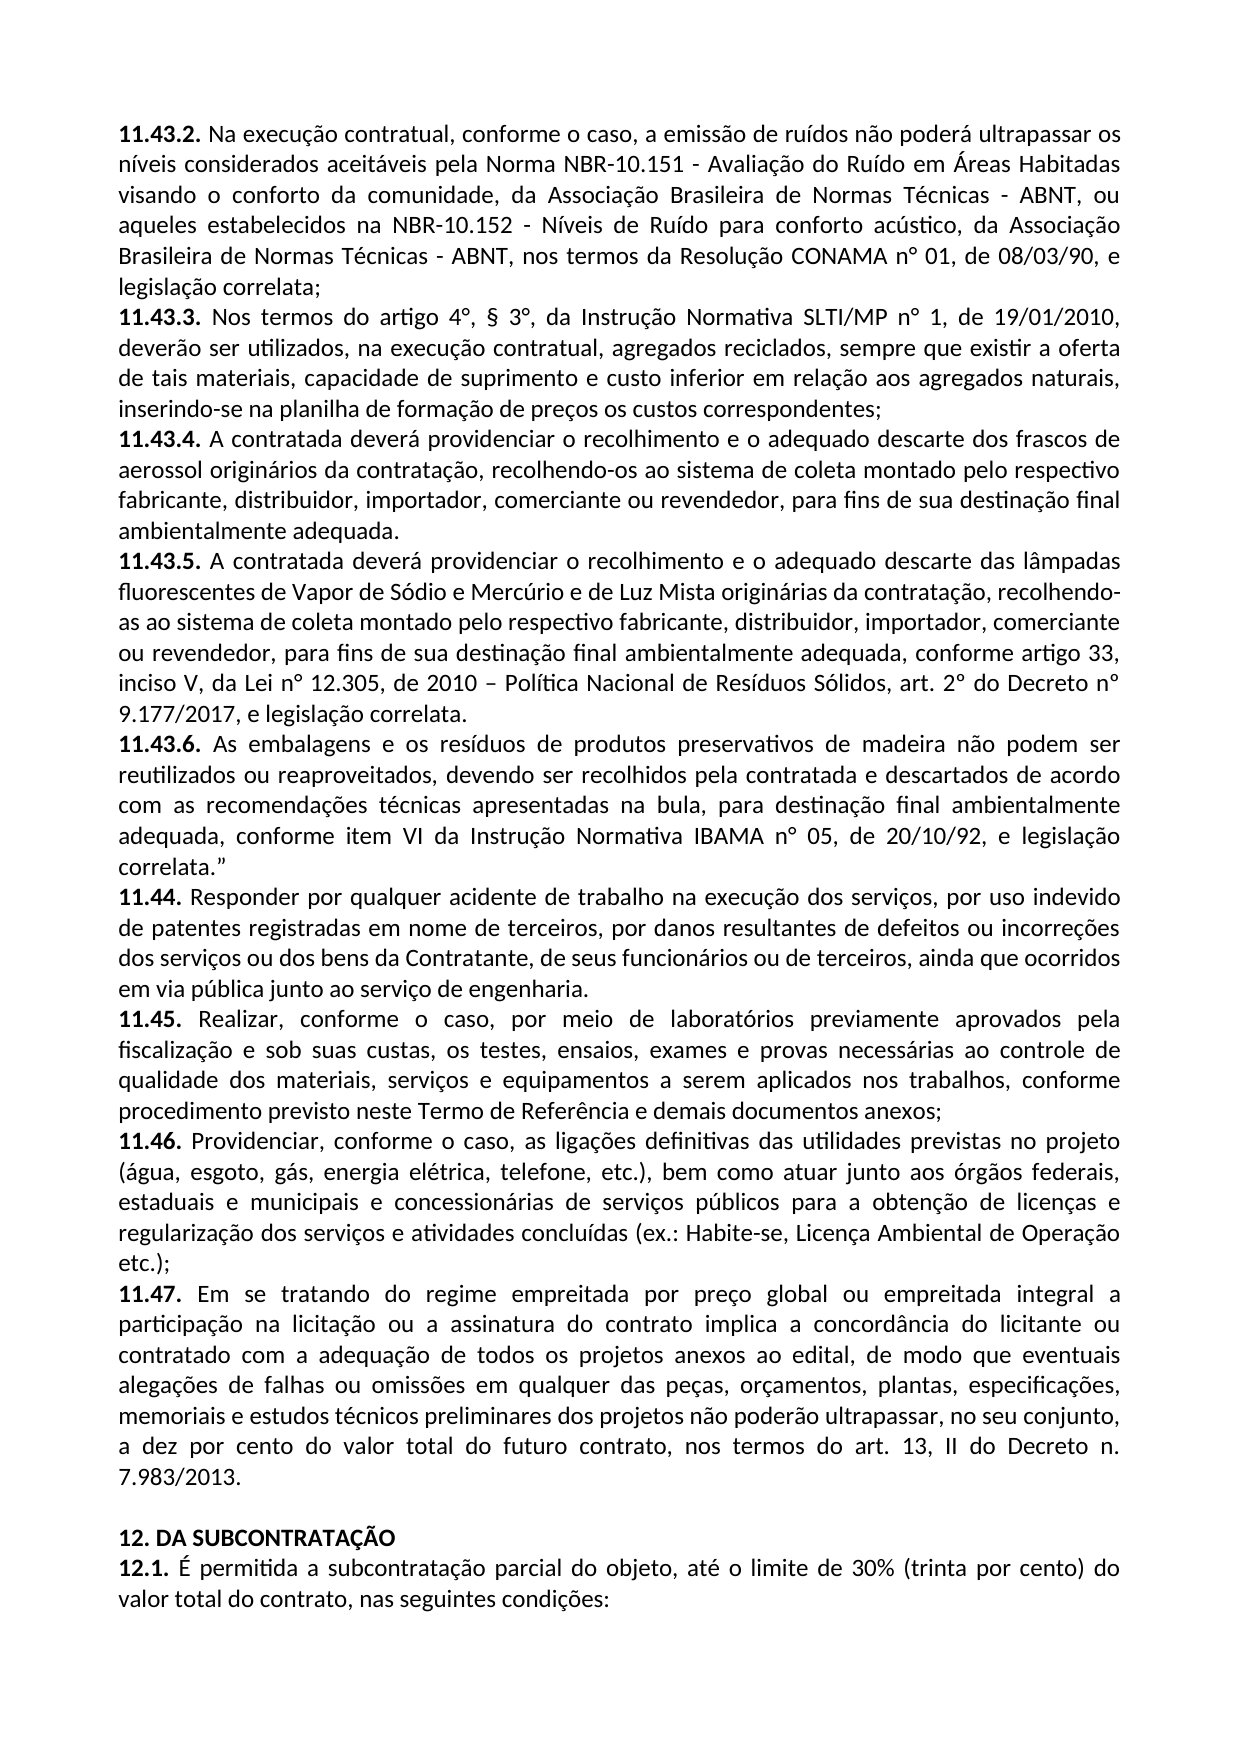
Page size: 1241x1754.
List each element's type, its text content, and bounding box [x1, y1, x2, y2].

text 11.46. Providenciar, conforme o caso, as ligações definitivas das utilidades previstas no projeto (água, esgoto, gás, energia elétrica, telefone, etc.), bem como atuar junto aos órgãos federais, estaduais e municipais e concessionárias de serviços públicos para a obtenção de licenças e regularização dos serviços e atividades concluídas (ex.: Habite-se, Licença Ambiental de Operação etc.); [118, 1125, 1122, 1278]
text 11.43.2. Na execução contratual, conforme o caso, a emissão de ruídos não poderá ultrapassar os níveis considerados aceitáveis pela Norma NBR-10.151 - Avaliação do Ruído em Áreas Habitadas visando o conforto da comunidade, da Associação Brasileira de Normas Técnicas - ABNT, ou aqueles estabelecidos na NBR-10.152 - Níveis de Ruído para conforto acústico, da Associação Brasileira de Normas Técnicas - ABNT, nos termos da Resolução CONAMA n° 01, de 08/03/90, e legislação correlata; [118, 118, 1122, 301]
text 12.1. É permitida a subcontratação parcial do objeto, até o limite de 30% (trinta por cento) do valor total do contrato, nas seguintes condições: [118, 1553, 1122, 1614]
text 11.43.6. As embalagens e os resíduos de produtos preservativos de madeira não podem ser reutilizados ou reaproveitados, devendo ser recolhidos pela contratada e descartados de acordo com as recomendações técnicas apresentadas na bula, para destinação final ambientalmente adequada, conforme item VI da Instrução Normativa IBAMA n° 05, de 20/10/92, e legislação correlata.” [118, 728, 1122, 881]
text 11.47. Em se tratando do regime empreitada por preço global ou empreitada integral a participação na licitação ou a assinatura do contrato implica a concordância do licitante ou contratado com a adequação de todos os projetos anexos ao edital, de modo que eventuais alegações de falhas ou omissões em qualquer das peças, orçamentos, plantas, especificações, memoriais e estudos técnicos preliminares dos projetos não poderão ultrapassar, no seu conjunto, a dez por cento do valor total do futuro contrato, nos termos do art. 13, II do Decreto n. 7.983/2013. [118, 1278, 1122, 1492]
text 11.44. Responder por qualquer acidente de trabalho na execução dos serviços, por uso indevido de patentes registradas em nome de terceiros, por danos resultantes de defeitos ou incorreções dos serviços ou dos bens da Contratante, de seus funcionários ou de terceiros, ainda que ocorridos em via pública junto ao serviço de engenharia. [118, 881, 1122, 1003]
text 11.43.3. Nos termos do artigo 4°, § 3°, da Instrução Normativa SLTI/MP n° 1, de 19/01/2010, deverão ser utilizados, na execução contratual, agregados reciclados, sempre que existir a oferta de tais materiais, capacidade de suprimento e custo inferior em relação aos agregados naturais, inserindo-se na planilha de formação de preços os custos correspondentes; [118, 301, 1122, 423]
text 11.43.5. A contratada deverá providenciar o recolhimento e o adequado descarte das lâmpadas fluorescentes de Vapor de Sódio e Mercúrio e de Luz Mista originárias da contratação, recolhendo-as ao sistema de coleta montado pelo respectivo fabricante, distribuidor, importador, comerciante ou revendedor, para fins de sua destinação final ambientalmente adequada, conforme artigo 33, inciso V, da Lei n° 12.305, de 2010 – Política Nacional de Resíduos Sólidos, art. 2º do Decreto nº 9.177/2017, e legislação correlata. [118, 545, 1122, 728]
text 11.45. Realizar, conforme o caso, por meio de laboratórios previamente aprovados pela fiscalização e sob suas custas, os testes, ensaios, exames e provas necessárias ao controle de qualidade dos materiais, serviços e equipamentos a serem aplicados nos trabalhos, conforme procedimento previsto neste Termo de Referência e demais documentos anexos; [118, 1003, 1122, 1125]
text 12. DA SUBCONTRATAÇÃO [118, 1522, 1122, 1553]
text 11.43.4. A contratada deverá providenciar o recolhimento e o adequado descarte dos frascos de aerossol originários da contratação, recolhendo-os ao sistema de coleta montado pelo respectivo fabricante, distribuidor, importador, comerciante ou revendedor, para fins de sua destinação final ambientalmente adequada. [118, 423, 1122, 545]
